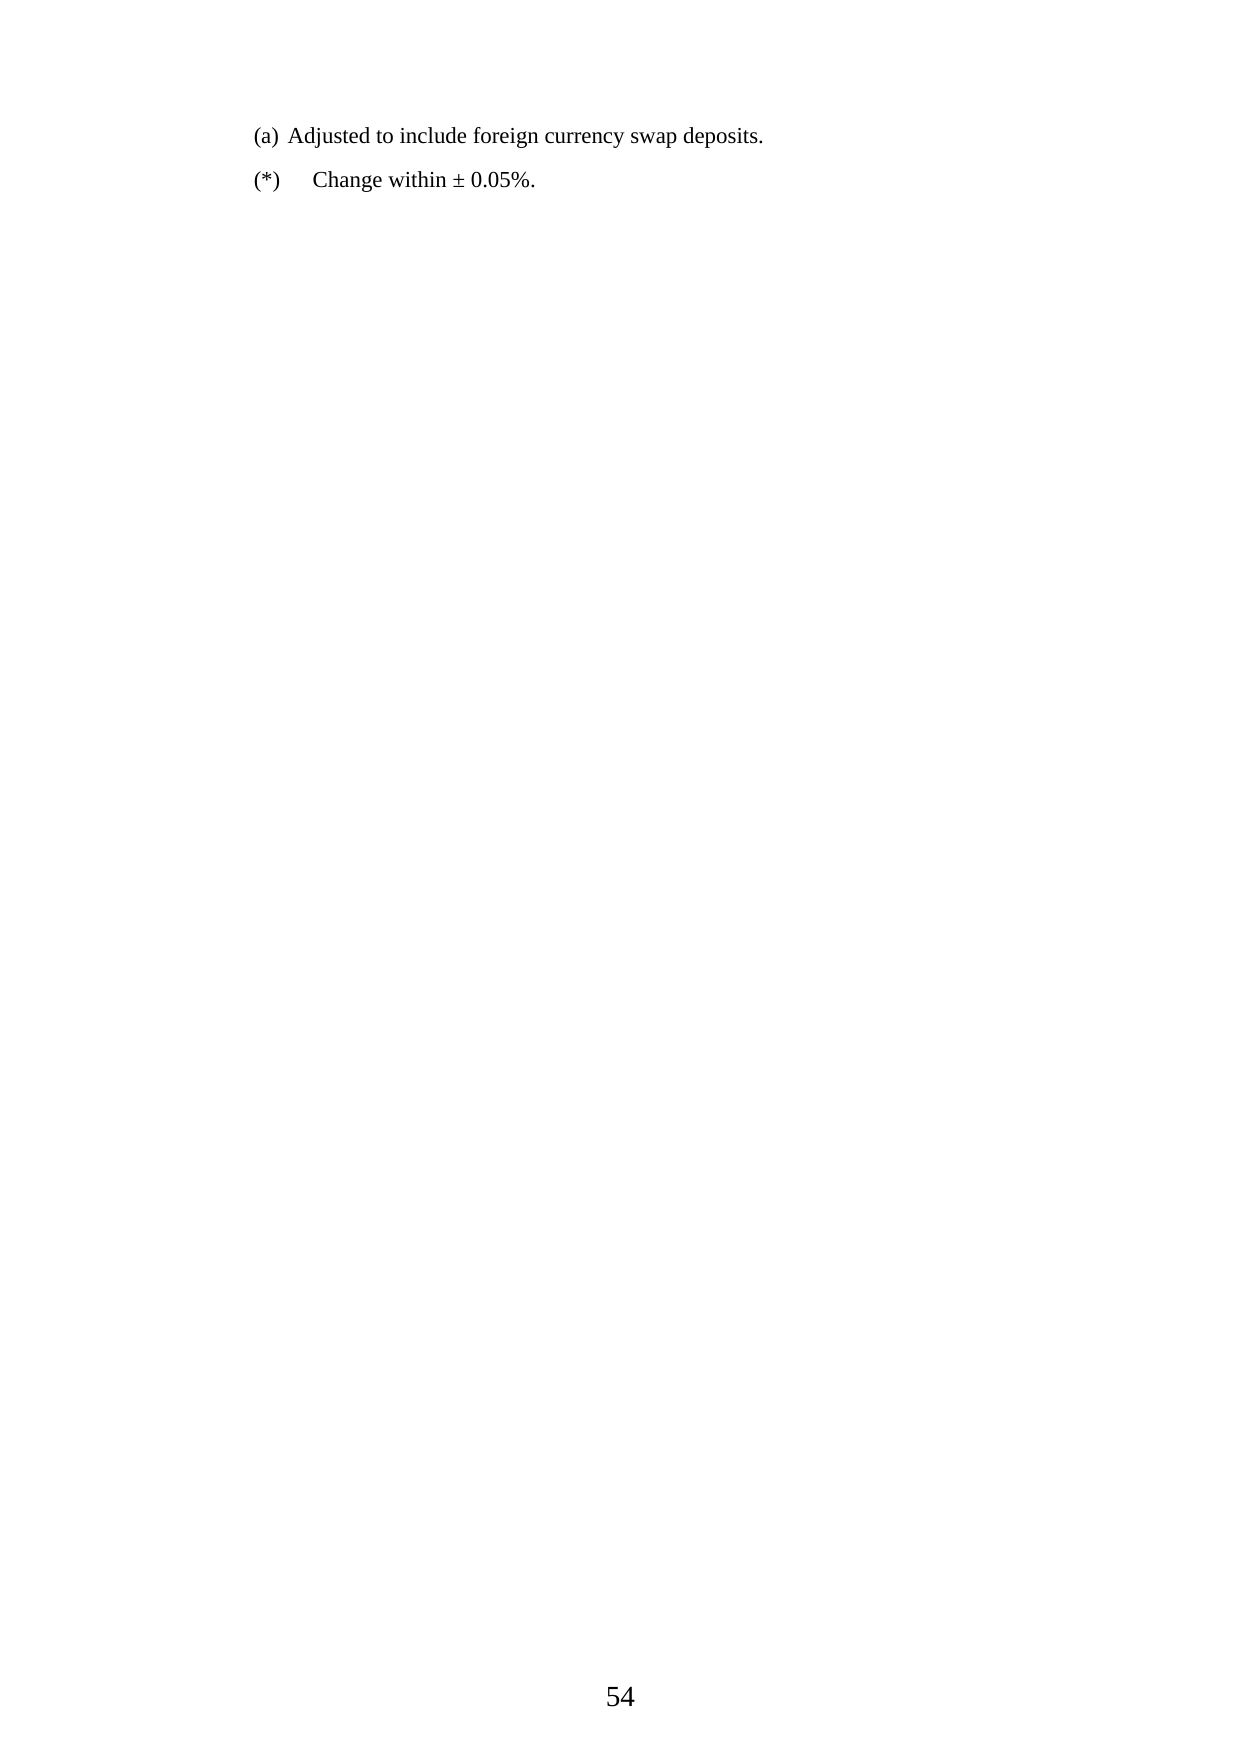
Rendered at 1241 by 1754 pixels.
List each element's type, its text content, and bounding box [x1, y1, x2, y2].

text (*) Change within ± 0.05%. [253, 167, 1162, 192]
text (a) Adjusted to include foreign currency swap deposits. [253, 123, 1162, 148]
